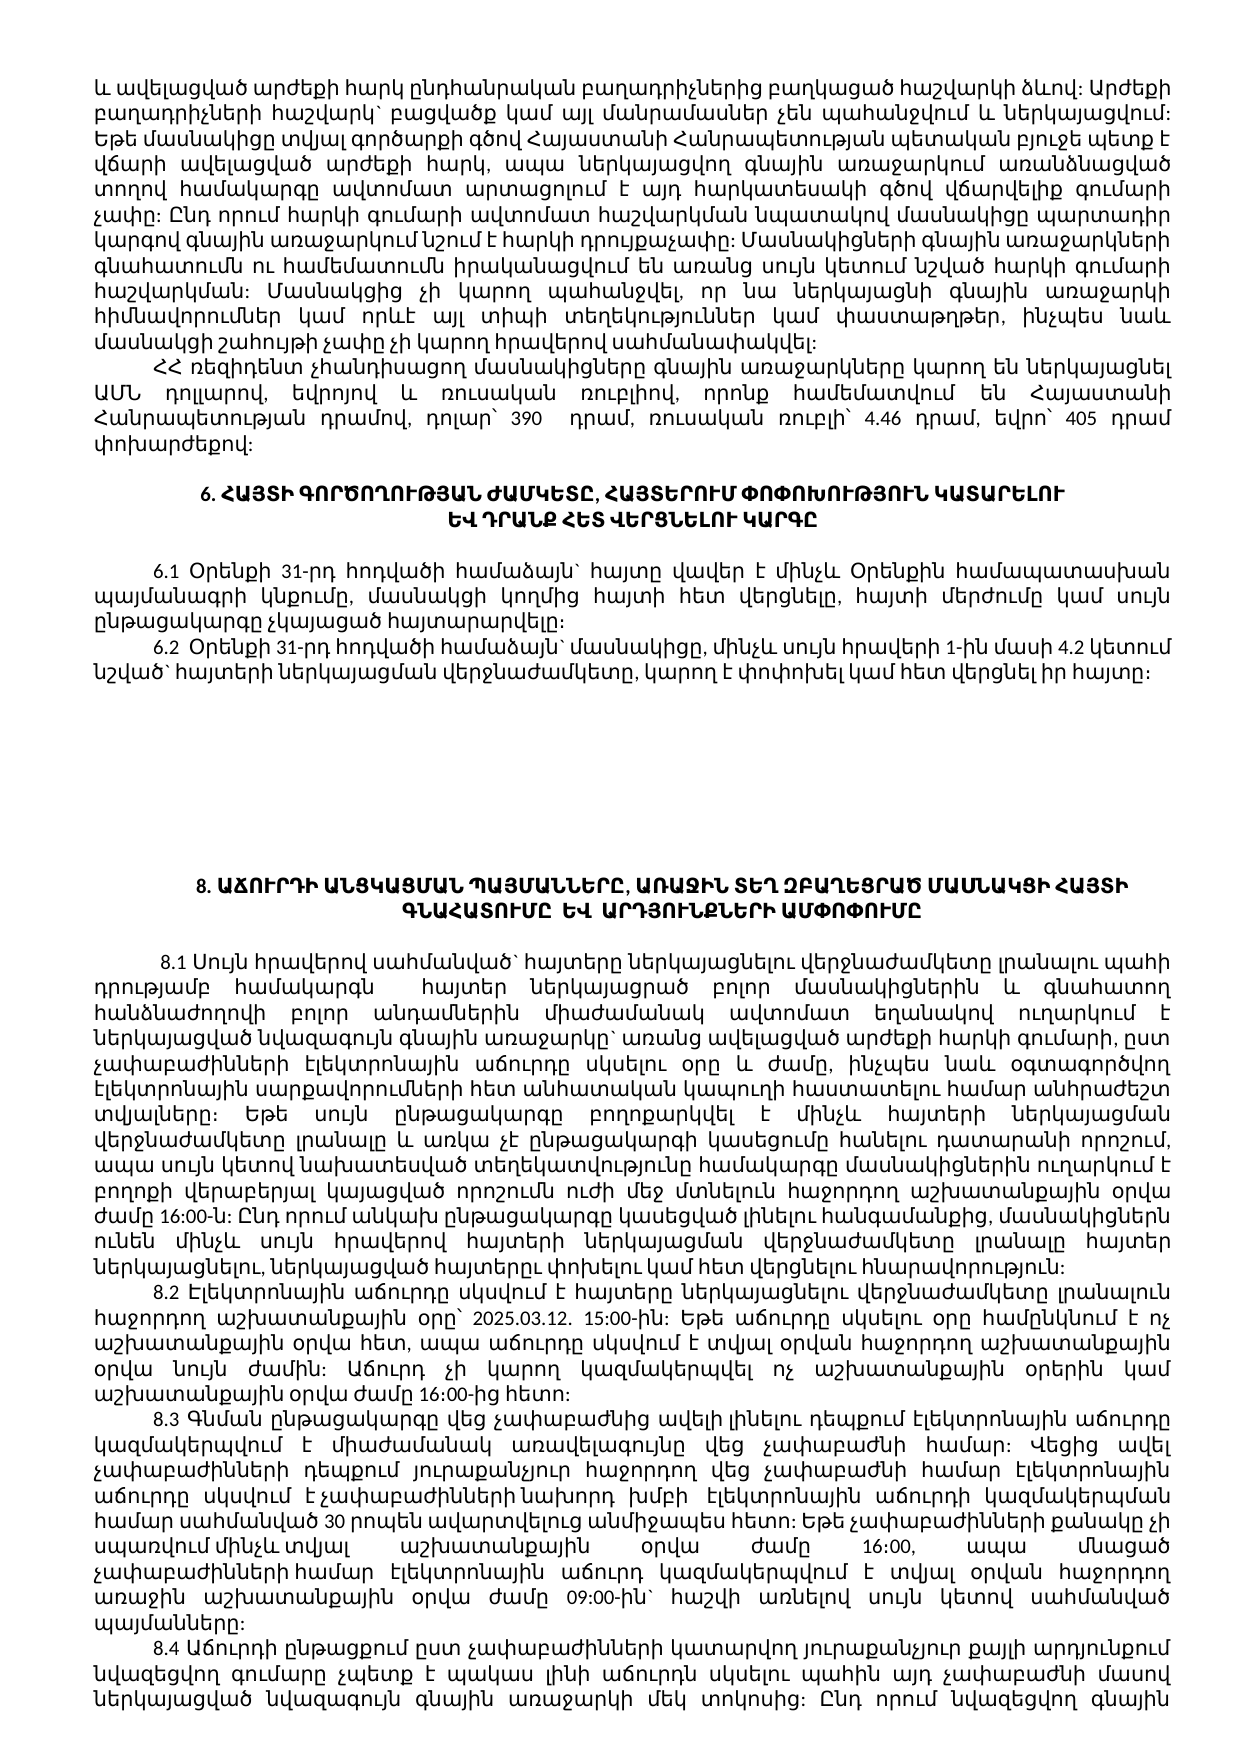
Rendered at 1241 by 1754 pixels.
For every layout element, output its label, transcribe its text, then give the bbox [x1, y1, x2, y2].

text 8.1 Սույն հրավերով սահմանված` հայտերը ներկայացնելու վերջնաժամկետը լրանալու պահի դրությամբ համակարգն հայտեր ներկայացրած բոլոր մասնակիցներին և գնահատող հանձնաժողովի բոլոր անդամներին միաժամանակ ավտոմատ եղանակով ուղարկում է ներկայացված նվազագույն գնային առաջարկը` առանց ավելացված արժեքի հարկի գումարի, ըստ չափաբաժինների էլեկտրոնային աճուրդը սկսելու օրը և ժամը, ինչպես նաև օգտագործվող էլեկտրոնային սարքավորումների հետ անհատական կապուղի հաստատելու համար անհրաժեշտ տվյալները։ Եթե սույն ընթացակարգը բողոքարկվել է մինչև հայտերի ներկայացման վերջնաժամկետը լրանալը և առկա չէ ընթացակարգի կասեցումը հանելու դատարանի որոշում, ապա սույն կետով նախատեսված տեղեկատվությունը համակարգը մասնակիցներին ուղարկում է բողոքի վերաբերյալ կայացված որոշումն ուժի մեջ մտնելուն հաջորդող աշխատանքային օրվա ժամը 16:00-ն: Ընդ որում անկախ ընթացակարգը կասեցված լինելու հանգամանքից, մասնակիցներն ունեն մինչև սույն հրավերով հայտերի ներկայացման վերջնաժամկետը լրանալը հայտեր ներկայացնելու, ներկայացված հայտերըւ փոխելու կամ հետ վերցնելու հնարավորություն: [94, 949, 1171, 1279]
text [94, 75, 1171, 354]
text 8.2 Էլեկտրոնային աճուրդը սկսվում է հայտերը ներկայացնելու վերջնաժամկետը լրանալուն հաջորդող աշխատանքային օրը՝ 2025.03.12. 15:00 -ին: Եթե աճուրդը սկսելու օրը համընկնում է ոչ աշխատանքային օրվա հետ, ապա աճուրդը սկսվում է տվյալ օրվան հաջորդող աշխատանքային օրվա նույն ժամին: Աճուրդ չի կարող կազմակերպվել ոչ աշխատանքային օրերին կամ աշխատանքային օրվա ժամը 16։00-ից հետո: [94, 1279, 1171, 1407]
text 8.3 Գնման ընթացակարգը վեց չափաբաժնից ավելի լինելու դեպքում էլեկտրոնային աճուրդը կազմակերպվում է միաժամանակ առավելագույնը վեց չափաբաժնի համար: Վեցից ավել չափաբաժինների դեպքում յուրաքանչյուր հաջորդող վեց չափաբաժնի համար էլեկտրոնային աճուրդը սկսվում է չափաբաժինների նախորդ խմբի էլեկտրոնային աճուրդի կազմակերպման համար սահմանված 30 րոպեն ավարտվելուց անմիջապես հետո: Եթե չափաբաժինների քանակը չի սպառվում մինչև տվյալ աշխատանքային օրվա ժամը 16։00, ապա մնացած չափաբաժինների համար էլեկտրոնային աճուրդ կազմակերպվում է տվյալ օրվան հաջորդող առաջին աշխատանքային օրվա ժամը 09:00-ին` հաշվի առնելով սույն կետով սահմանված պայմանները: [94, 1407, 1171, 1635]
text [94, 1635, 1171, 1712]
text ԵՎ ԴՐԱՆՔ ՀԵՏ ՎԵՐՑՆԵԼՈՒ ԿԱՐԳԸ [94, 507, 1171, 532]
text 8. ԱՃՈՒՐԴԻ ԱՆՑԿԱՑՄԱՆ ՊԱՅՄԱՆՆԵՐԸ, ԱՌԱՋԻՆ ՏԵՂ ԶԲԱՂԵՑՐԱԾ ՄԱՍՆԱԿՑԻ ՀԱՅՏԻ [94, 873, 1171, 898]
text ՀՀ ռեզիդենտ չհանդիսացող մասնակիցները գնային առաջարկները կարող են ներկայացնել ԱՄՆ դոլլարով, եվրոյով և ռուսական ռուբլիով, որոնք համեմատվում են Հայաստանի Հանրապետության դրամով, դոլար՝ 390 դրամ, ռուսական ռուբլի՝ 4.46 դրամ, եվրո՝ 405 դրամ փոխարժեքով: [94, 354, 1171, 456]
text ԳՆԱՀԱՏՈՒՄԸ ԵՎ ԱՐԴՅՈՒՆՔՆԵՐԻ ԱՄՓՈՓՈՒՄԸ [94, 898, 1171, 924]
text 6.2 Օրենքի 31-րդ հոդվածի համաձայն` մասնակիցը, մինչև սույն հրավերի 1-ին մասի 4.2 կետում նշված` հայտերի ներկայացման վերջնաժամկետը, կարող է փոփոխել կամ հետ վերցնել իր հայտը։ [94, 634, 1171, 685]
text 6.1 Օրենքի 31-րդ հոդվածի համաձայն` հայտը վավեր է մինչև Օրենքին համապատասխան պայմանագրի կնքումը, մասնակցի կողմից հայտի հետ վերցնելը, հայտի մերժումը կամ սույն ընթացակարգը չկայացած հայտարարվելը։ [94, 558, 1171, 634]
text 6. ՀԱՅՏԻ ԳՈՐԾՈՂՈՒԹՅԱՆ ԺԱՄԿԵՏԸ, ՀԱՅՏԵՐՈՒՄ ՓՈՓՈԽՈՒԹՅՈՒՆ ԿԱՏԱՐԵԼՈՒ [94, 482, 1171, 507]
